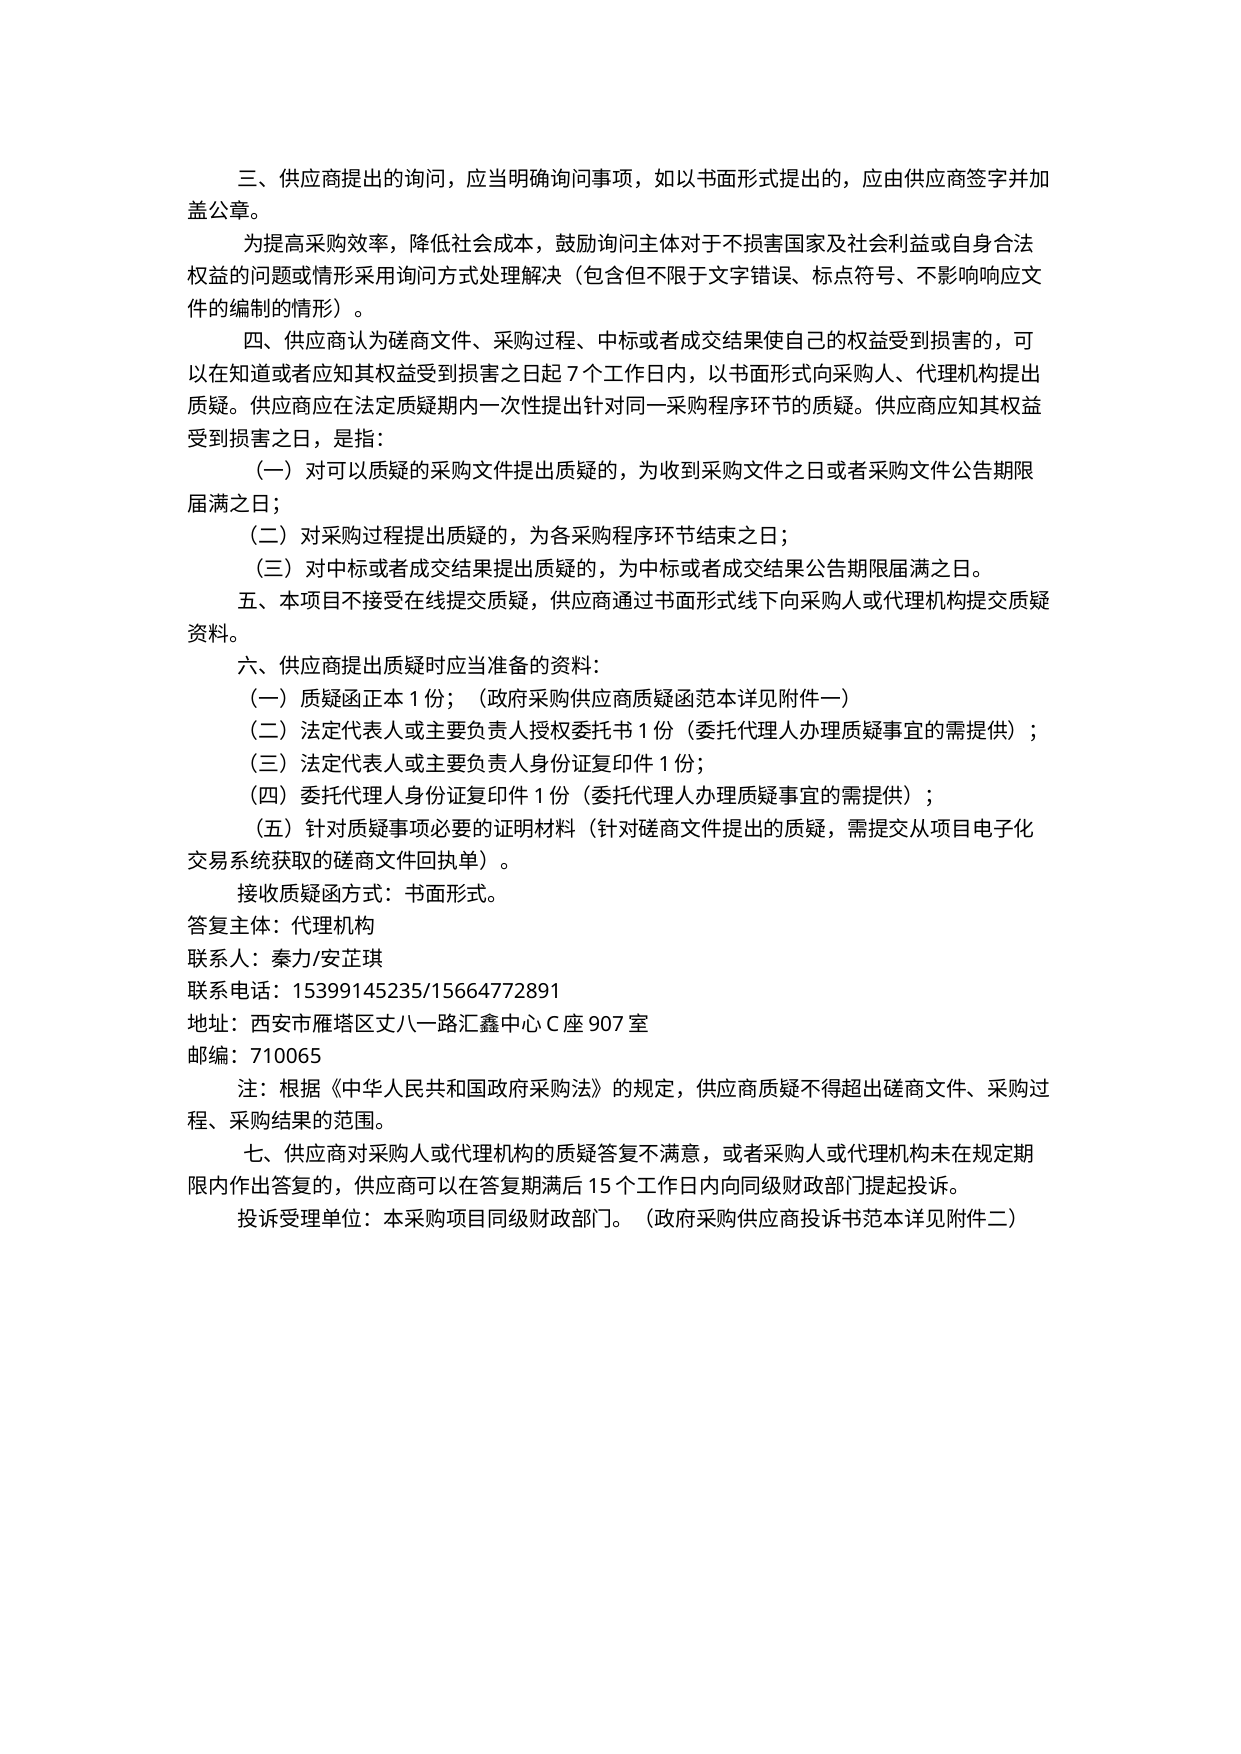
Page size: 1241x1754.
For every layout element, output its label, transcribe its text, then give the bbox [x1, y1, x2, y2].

text （五）针对质疑事项必要的证明材料（针对磋商文件提出的质疑，需提交从项目电子化交易系统获取的磋商文件回执单）。 [187, 812, 1053, 877]
text （一）质疑函正本1份；（政府采购供应商质疑函范本详见附件一） [187, 682, 1053, 714]
text （四）委托代理人身份证复印件1份（委托代理人办理质疑事宜的需提供）； [187, 779, 1053, 812]
text （一）对可以质疑的采购文件提出质疑的，为收到采购文件之日或者采购文件公告期限届满之日； [187, 454, 1053, 519]
text 四、供应商认为磋商文件、采购过程、中标或者成交结果使自己的权益受到损害的，可以在知道或者应知其权益受到损害之日起7个工作日内，以书面形式向采购人、代理机构提出质疑。供应商应在法定质疑期内一次性提出针对同一采购程序环节的质疑。供应商应知其权益受到损害之日，是指： [187, 324, 1053, 454]
text （二）法定代表人或主要负责人授权委托书1份（委托代理人办理质疑事宜的需提供）； [187, 714, 1053, 747]
text 联系人：秦力/安芷琪 [187, 942, 1053, 974]
text （二）对采购过程提出质疑的，为各采购程序环节结束之日； [187, 519, 1053, 552]
text 五、本项目不接受在线提交质疑，供应商通过书面形式线下向采购人或代理机构提交质疑资料。 [187, 584, 1053, 649]
text 邮编：710065 [187, 1039, 1053, 1072]
text 投诉受理单位：本采购项目同级财政部门。（政府采购供应商投诉书范本详见附件二） [187, 1202, 1053, 1234]
text （三）法定代表人或主要负责人身份证复印件1份； [187, 747, 1053, 779]
text 注：根据《中华人民共和国政府采购法》的规定，供应商质疑不得超出磋商文件、采购过程、采购结果的范围。 [187, 1072, 1053, 1137]
text 地址：西安市雁塔区丈八一路汇鑫中心C座907室 [187, 1007, 1053, 1039]
text 联系电话：15399145235/15664772891 [187, 974, 1053, 1007]
text （三）对中标或者成交结果提出质疑的，为中标或者成交结果公告期限届满之日。 [187, 552, 1053, 584]
text 三、供应商提出的询问，应当明确询问事项，如以书面形式提出的，应由供应商签字并加盖公章。 [187, 162, 1053, 227]
text 为提高采购效率，降低社会成本，鼓励询问主体对于不损害国家及社会利益或自身合法权益的问题或情形采用询问方式处理解决（包含但不限于文字错误、标点符号、不影响响应文件的编制的情形）。 [187, 227, 1053, 324]
text 六、供应商提出质疑时应当准备的资料： [187, 649, 1053, 682]
text 七、供应商对采购人或代理机构的质疑答复不满意，或者采购人或代理机构未在规定期限内作出答复的，供应商可以在答复期满后15个工作日内向同级财政部门提起投诉。 [187, 1137, 1053, 1202]
text 答复主体：代理机构 [187, 909, 1053, 942]
text 接收质疑函方式：书面形式。 [187, 877, 1053, 909]
